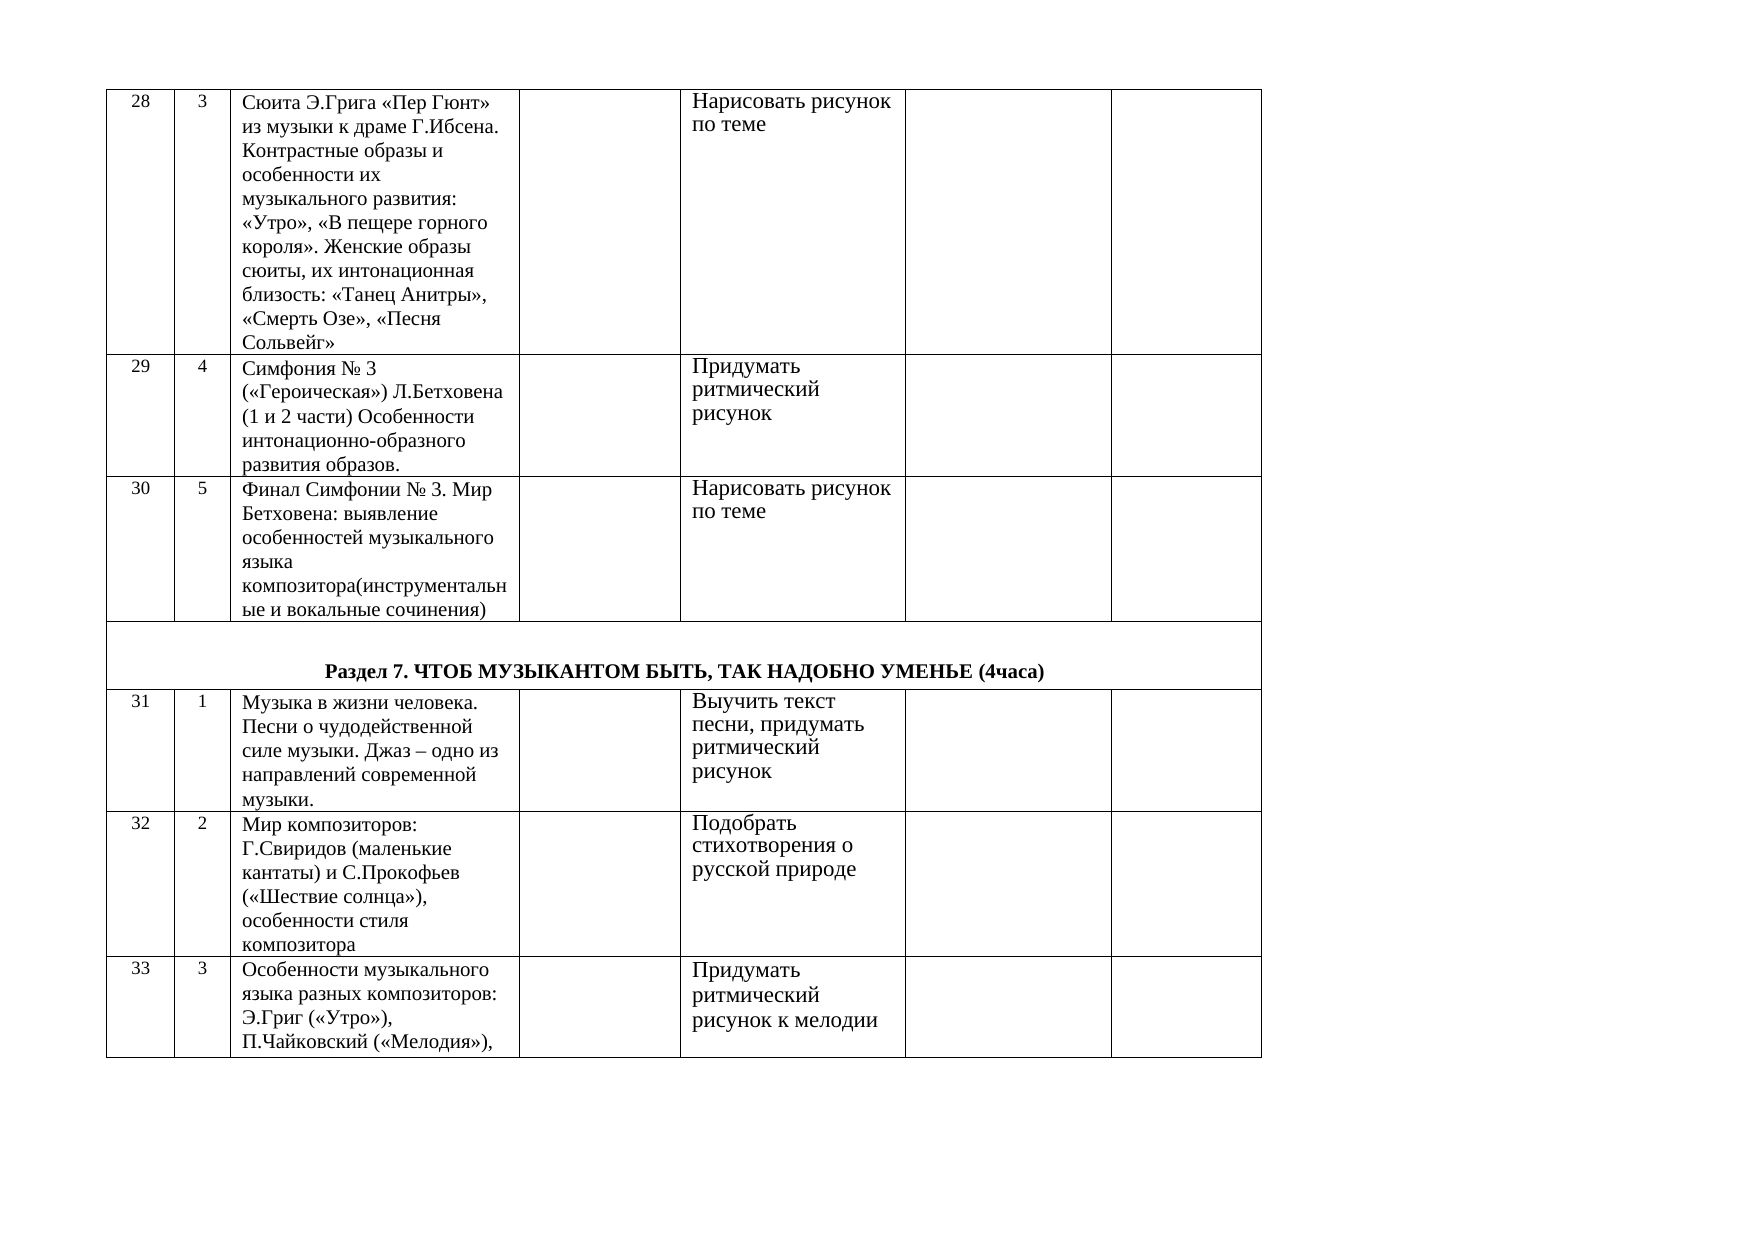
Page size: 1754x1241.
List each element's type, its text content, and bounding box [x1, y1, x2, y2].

table_cell Мир композиторов: Г.Свиридов (маленькие кантаты) и С.Прокофьев («Шествие солнца»), особенности стиля композитора [231, 812, 519, 956]
table_cell 32 [107, 812, 174, 956]
table_cell 28 [107, 90, 174, 354]
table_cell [681, 957, 905, 1057]
table_cell 2 [175, 812, 230, 956]
table_cell [906, 477, 1111, 621]
table_cell [520, 355, 680, 476]
table_cell [1112, 90, 1261, 354]
table_cell Музыка в жизни человека. Песни о чудодейственной силе музыки. Джаз – одно из направлений современной музыки. [231, 690, 519, 811]
table_cell 3 [175, 957, 230, 1057]
table_cell Нарисовать рисунок по теме [681, 477, 905, 621]
table_cell [1112, 812, 1261, 956]
table_cell [520, 90, 680, 354]
table_cell [520, 477, 680, 621]
table_cell [906, 90, 1111, 354]
table_cell [906, 957, 1111, 1057]
table_cell 5 [175, 477, 230, 621]
table_cell 29 [107, 355, 174, 476]
table_cell 3 [175, 90, 230, 354]
table_cell Раздел 7. чтоб музыкантом быть, так надобно уменье (4часа) [107, 622, 1261, 689]
table_cell 33 [107, 957, 174, 1057]
table_cell Симфония № 3 («Героическая») Л.Бетховена (1 и 2 части) Особенности интонационно-образного развития образов. [231, 355, 519, 476]
table_cell [1112, 477, 1261, 621]
table_cell [520, 812, 680, 956]
table_cell [520, 690, 680, 811]
table_cell 31 [107, 690, 174, 811]
table_cell [1112, 957, 1261, 1057]
table_cell Подобрать стихотворения о русской природе [681, 812, 905, 956]
table_cell 30 [107, 477, 174, 621]
table_cell Нарисовать рисунок по теме [681, 90, 905, 354]
table_cell Выучить текст песни, придумать ритмический рисунок [681, 690, 905, 811]
table_cell [906, 812, 1111, 956]
table_cell Финал Симфонии № 3. Мир Бетховена: выявление особенностей музыкального языка композитора(инструментальные и вокальные сочинения) [231, 477, 519, 621]
table_cell 4 [175, 355, 230, 476]
table_cell [1112, 690, 1261, 811]
table_cell Придумать ритмический рисунок [681, 355, 905, 476]
table_cell Сюита Э.Грига «Пер Гюнт» из музыки к драме Г.Ибсена. Контрастные образы и особенности их музыкального развития: «Утро», «В пещере горного короля». Женские образы сюиты, их интонационная близость: «Танец Анитры», «Смерть Озе», «Песня Сольвейг» [231, 90, 519, 354]
table_cell [906, 690, 1111, 811]
table_cell [906, 355, 1111, 476]
table_cell [520, 957, 680, 1057]
table_cell 1 [175, 690, 230, 811]
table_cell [231, 957, 519, 1057]
table_cell [1112, 355, 1261, 476]
